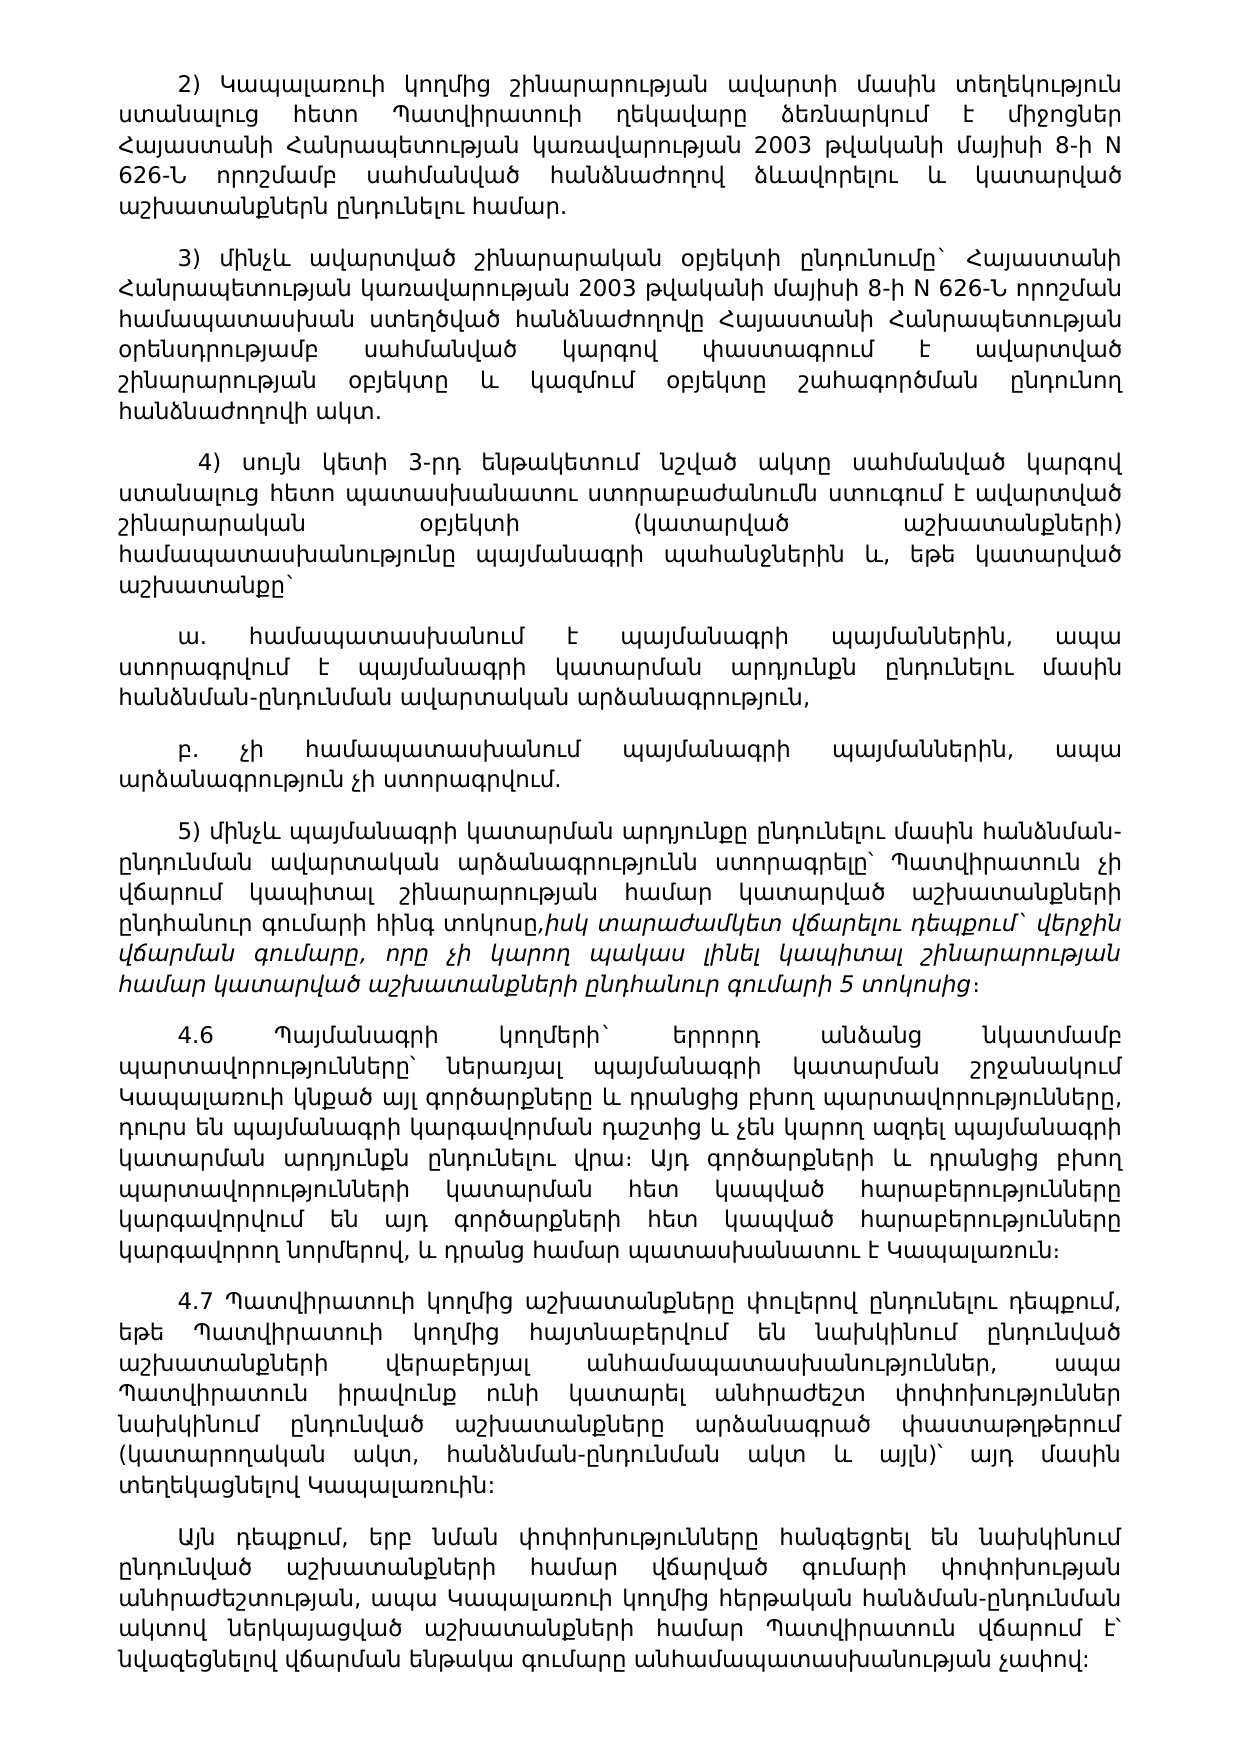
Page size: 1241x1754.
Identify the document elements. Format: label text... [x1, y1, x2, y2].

text 5) մինչև պայմանագրի կատարման արդյունքը ընդունելու մասին հանձնման-ընդունման ավարտական արձանագրությունն ստորագրելը՝ Պատվիրատուն չի վճարում կապիտալ շինարարության համար կատարված աշխատանքների ընդհանուր գումարի հինգ տոկոսը,իսկ տարաժամկետ վճարելու դեպքում` վերջին վճարման գումարը, որը չի կարող պակաս լինել կապիտալ շինարարության համար կատարված աշխատանքների ընդհանուր գումարի 5 տոկոսից։ [118, 818, 1122, 998]
text բ. չի համապատասխանում պայմանագրի պայմաններին, ապա արձանագրություն չի ստորագրվում. [118, 736, 1122, 793]
text 4.6 Պայմանագրի կողմերի` երրորդ անձանց նկատմամբ պարտավորությունները՝ ներառյալ պայմանագրի կատարման շրջանակում Կապալառուի կնքած այլ գործարքները և դրանցից բխող պարտավորությունները, դուրս են պայմանագրի կարգավորման դաշտից և չեն կարող ազդել պայմանագրի կատարման արդյունքն ընդունելու վրա։ Այդ գործարքների և դրանցից բխող պարտավորությունների կատարման հետ կապված հարաբերությունները կարգավորվում են այդ գործարքների հետ կապված հարաբերությունները կարգավորող նորմերով, և դրանց համար պատասխանատու է Կապալառուն։ [118, 1023, 1122, 1264]
text ա. համապատասխանում է պայմանագրի պայմաններին, ապա ստորագրվում է պայմանագրի կատարման արդյունքն ընդունելու մասին հանձնման-ընդունման ավարտական արձանագրություն, [118, 623, 1122, 711]
text 3) մինչև ավարտված շինարարական օբյեկտի ընդունումը` Հայաստանի Հանրապետության կառավարության 2003 թվականի մայիսի 8-ի N 626-Ն որոշման համապատասխան ստեղծված հանձնաժողովը Հայաստանի Հանրապետության օրենսդրությամբ սահմանված կարգով փաստագրում է ավարտված շինարարության օբյեկտը և կազմում օբյեկտը շահագործման ընդունող հանձնաժողովի ակտ. [118, 245, 1122, 424]
text 4.7 Պատվիրատուի կողմից աշխատանքները փուլերով ընդունելու դեպքում, եթե Պատվիրատուի կողմից հայտնաբերվում են նախկինում ընդունված աշխատանքների վերաբերյալ անհամապատասխանություններ, ապա Պատվիրատուն իրավունք ունի կատարել անհրաժեշտ փոփոխություններ նախկինում ընդունված աշխատանքները արձանագրած փաստաթղթերում (կատարողական ակտ, հանձնման-ընդունման ակտ և այլն)՝ այդ մասին տեղեկացնելով Կապալառուին: [118, 1288, 1122, 1499]
text 2) Կապալառուի կողմից շինարարության ավարտի մասին տեղեկություն ստանալուց հետո Պատվիրատուի ղեկավարը ձեռնարկում է միջոցներ Հայաստանի Հանրապետության կառավարության 2003 թվականի մայիսի 8-ի N 626-Ն որոշմամբ սահմանված հանձնաժողով ձևավորելու և կատարված աշխատանքներն ընդունելու համար. [118, 71, 1122, 220]
text Այն դեպքում, երբ նման փոփոխությունները հանգեցրել են նախկինում ընդունված աշխատանքների համար վճարված գումարի փոփոխության անհրաժեշտության, ապա Կապալառուի կողմից հերթական հանձման-ընդունման ակտով ներկայացված աշխատանքների համար Պատվիրատուն վճարում է՝ նվազեցնելով վճարման ենթակա գումարը անհամապատասխանության չափով: [118, 1524, 1122, 1673]
text 4) սույն կետի 3-րդ ենթակետում նշված ակտը սահմանված կարգով ստանալուց հետո պատասխանատու ստորաբաժանումն ստուգում է ավարտված շինարարական օբյեկտի (կատարված աշխատանքների) համապատասխանությունը պայմանագրի պահանջներին և, եթե կատարված աշխատանքը` [118, 449, 1122, 598]
